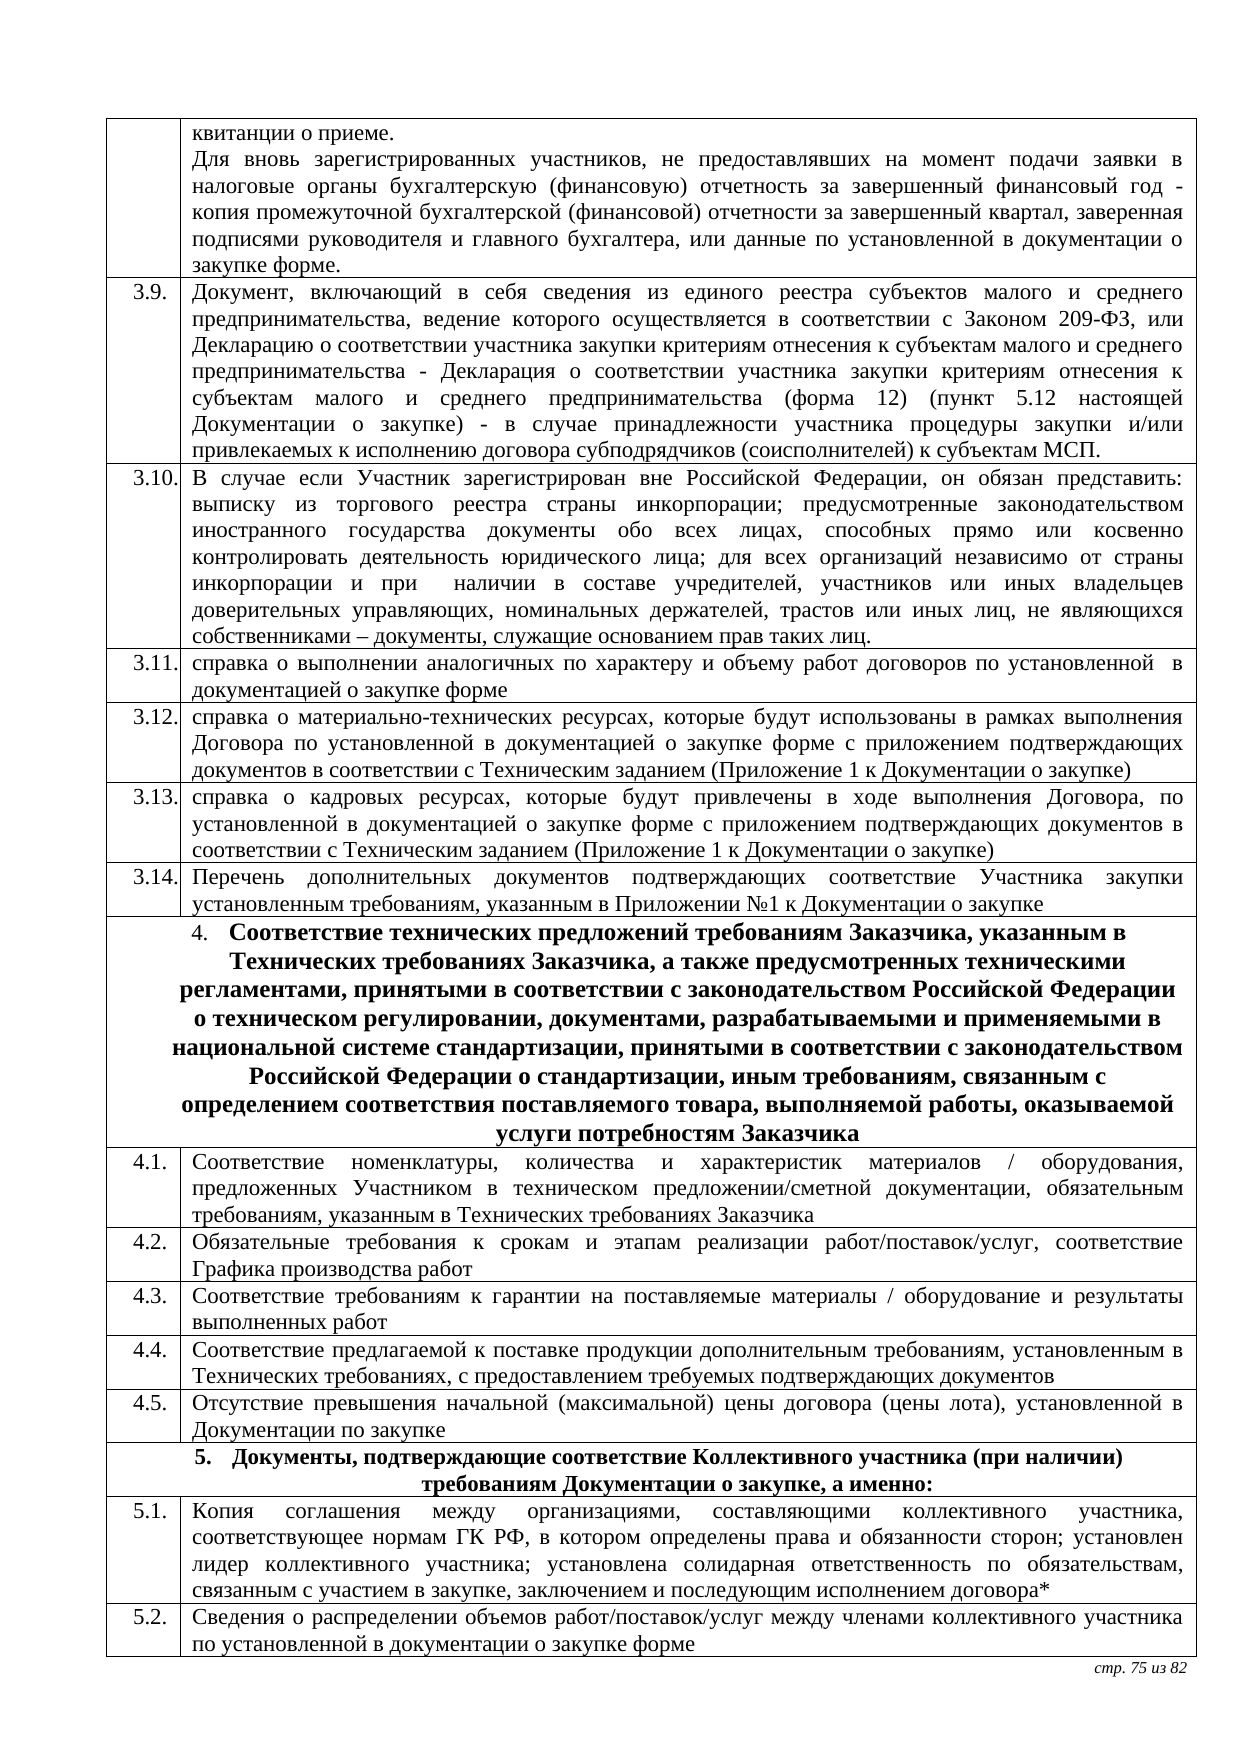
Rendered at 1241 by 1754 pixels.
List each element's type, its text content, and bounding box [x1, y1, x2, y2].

table_cell Соответствие технических предложений требованиям Заказчика, указанным в Технических требованиях Заказчика, а также предусмотренных техническими регламентами, принятыми в соответствии с законодательством Российской Федерации о техническом регулировании, документами, разрабатываемыми и применяемыми в национальной системе стандартизации, принятыми в соответствии с законодательством Российской Федерации о стандартизации, иным требованиям, связанным с определением соответствия поставляемого товара, выполняемой работы, оказываемой услуги потребностям Заказчика [107, 917, 1196, 1147]
table_cell [107, 649, 180, 702]
table_cell [107, 1497, 180, 1602]
table_cell Отсутствие превышения начальной (максимальной) цены договора (цены лота), установленной в Документации по закупке [181, 1390, 1196, 1442]
table_cell [107, 1604, 180, 1656]
table_cell [107, 1282, 180, 1335]
table_cell [107, 1336, 180, 1388]
table_cell Документы, подтверждающие соответствие Коллективного участника (при наличии) требованиям Документации о закупке, а именно: [107, 1443, 1196, 1496]
table_cell В случае если Участник зарегистрирован вне Российской Федерации, он обязан представить: выписку из торгового реестра страны инкорпорации; предусмотренные законодательством иностранного государства документы обо всех лицах, способных прямо или косвенно контролировать деятельность юридического лица; для всех организаций независимо от страны инкорпорации и при наличии в составе учредителей, участников или иных владельцев доверительных управляющих, номинальных держателей, трастов или иных лиц, не являющихся собственниками – документы, служащие основанием прав таких лиц. [181, 464, 1196, 648]
table_cell Сведения о распределении объемов работ/поставок/услуг между членами коллективного участника по установленной в документации о закупке форме [181, 1604, 1196, 1656]
table_cell [107, 464, 180, 648]
table_cell [107, 278, 180, 463]
table_cell Соответствие требованиям к гарантии на поставляемые материалы / оборудование и результаты выполненных работ [181, 1282, 1196, 1335]
table_cell [107, 783, 180, 862]
table_cell справка о выполнении аналогичных по характеру и объему работ договоров по установленной в документацией о закупке форме [181, 649, 1196, 702]
table_cell [107, 1390, 180, 1442]
table_cell [107, 1148, 180, 1227]
table_cell Обязательные требования к срокам и этапам реализации работ/поставок/услуг, соответствие Графика производства работ [181, 1228, 1196, 1281]
table_cell Соответствие номенклатуры, количества и характеристик материалов / оборудования, предложенных Участником в техническом предложении/сметной документации, обязательным требованиям, указанным в Технических требованиях Заказчика [181, 1148, 1196, 1227]
table_cell Документ, включающий в себя сведения из единого реестра субъектов малого и среднего предпринимательства, ведение которого осуществляется в соответствии с Законом 209-ФЗ, или Декларацию о соответствии участника закупки критериям отнесения к субъектам малого и среднего предпринимательства - Декларация о соответствии участника закупки критериям отнесения к субъектам малого и среднего предпринимательства (форма 12) (пункт 5.12 настоящей Документации о закупке) - в случае принадлежности участника процедуры закупки и/или привлекаемых к исполнению договора субподрядчиков (соисполнителей) к субъектам МСП. [181, 278, 1196, 463]
table_cell справка о кадровых ресурсах, которые будут привлечены в ходе выполнения Договора, по установленной в документацией о закупке форме с приложением подтверждающих документов в соответствии с Техническим заданием (Приложение 1 к Документации о закупке) [181, 783, 1196, 862]
table_cell [107, 703, 180, 782]
table_cell Копия соглашения между организациями, составляющими коллективного участника, соответствующее нормам ГК РФ, в котором определены права и обязанности сторон; установлен лидер коллективного участника; установлена солидарная ответственность по обязательствам, связанным с участием в закупке, заключением и последующим исполнением договора* [181, 1497, 1196, 1602]
table_cell справка о материально-технических ресурсах, которые будут использованы в рамках выполнения Договора по установленной в документацией о закупке форме с приложением подтверждающих документов в соответствии с Техническим заданием (Приложение 1 к Документации о закупке) [181, 703, 1196, 782]
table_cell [181, 119, 1196, 277]
table_cell [107, 119, 180, 277]
table_cell [107, 1228, 180, 1281]
table_cell [107, 863, 180, 916]
table_cell Соответствие предлагаемой к поставке продукции дополнительным требованиям, установленным в Технических требованиях, с предоставлением требуемых подтверждающих документов [181, 1336, 1196, 1388]
table_cell Перечень дополнительных документов подтверждающих соответствие Участника закупки установленным требованиям, указанным в Приложении №1 к Документации о закупке [181, 863, 1196, 916]
